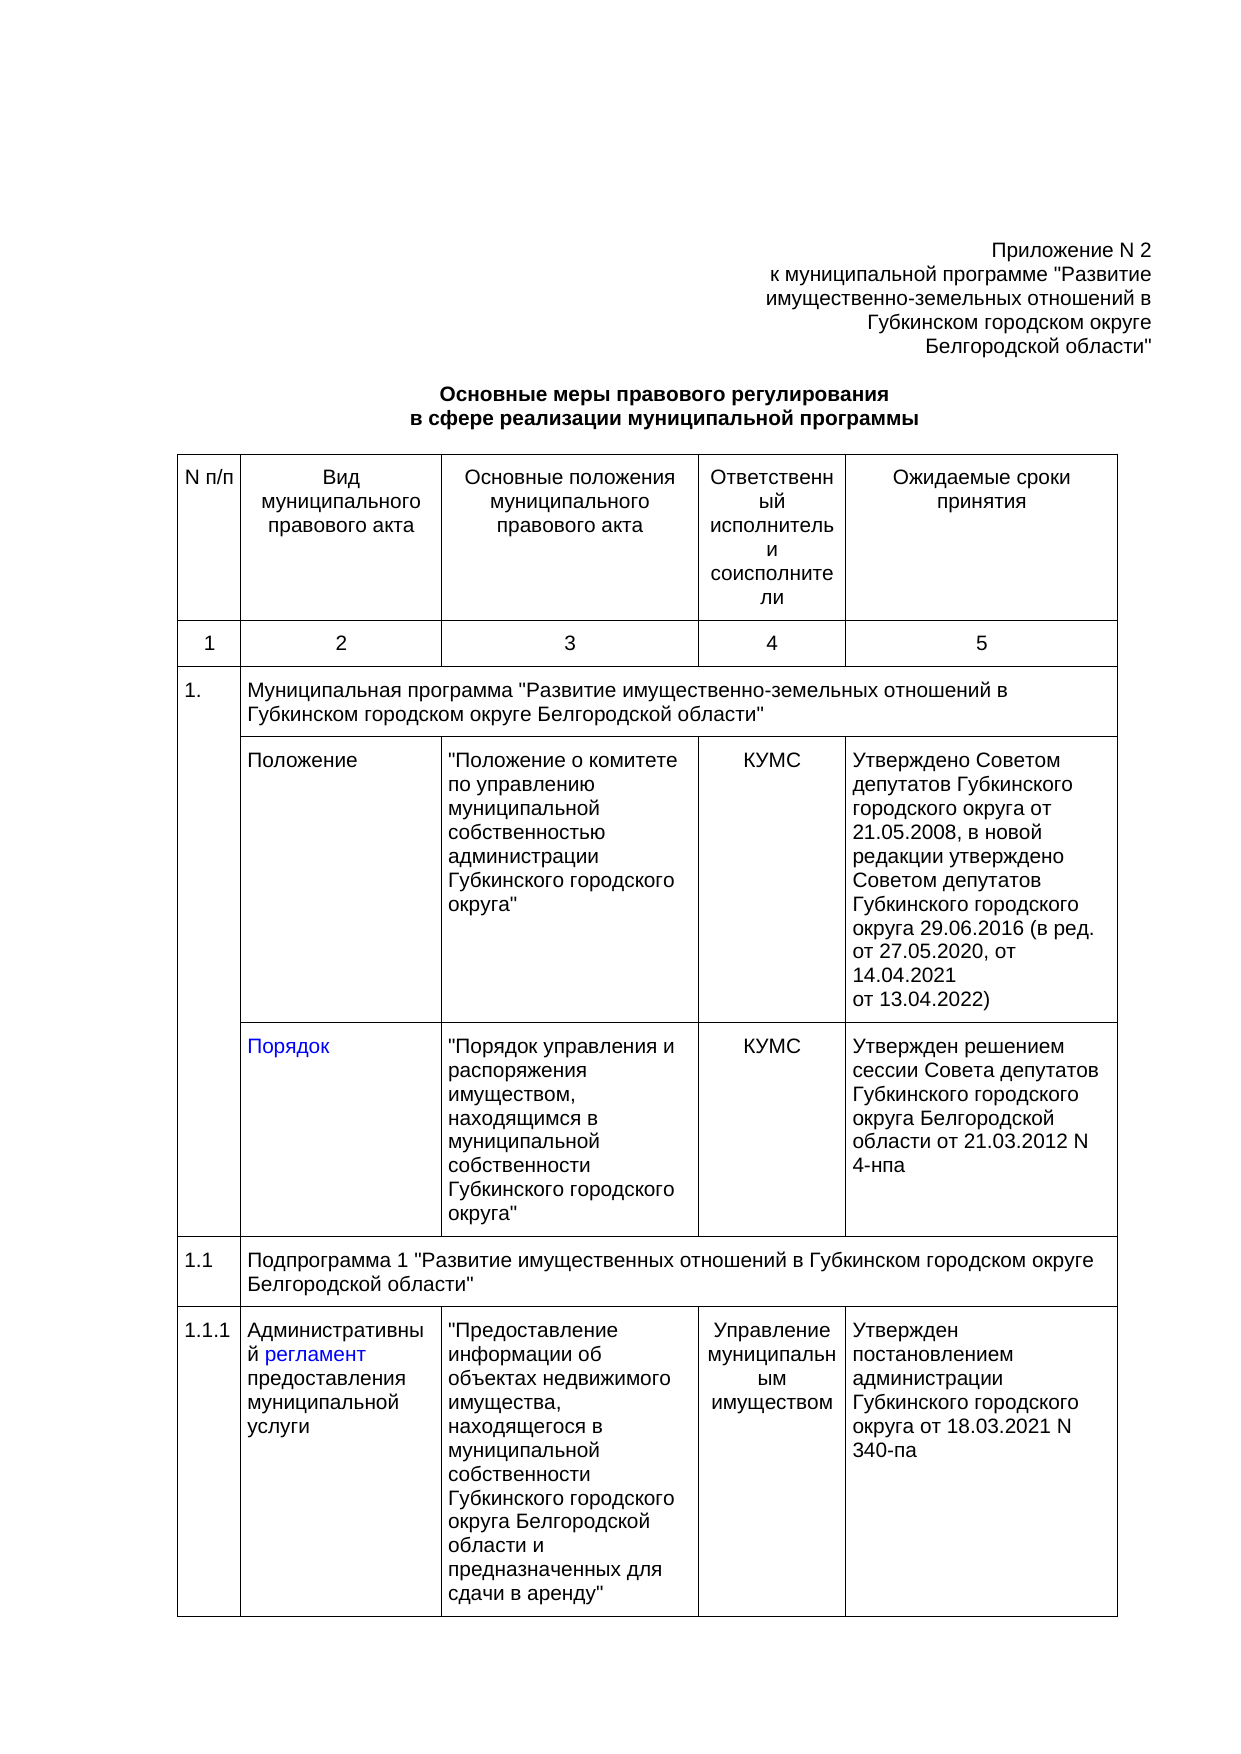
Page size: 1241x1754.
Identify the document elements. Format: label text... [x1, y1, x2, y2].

table_header N п/п [178, 455, 240, 619]
table_cell Подпрограмма 1 "Развитие имущественных отношений в Губкинском городском округе Белгородской области" [241, 1237, 1117, 1306]
table_cell "Порядок управления и распоряжения имуществом, находящимся в муниципальной собственности Губкинского городского округа" [442, 1023, 698, 1236]
text Приложение N 2 [177, 238, 1152, 262]
table_cell 1.1 [178, 1237, 240, 1306]
table_header Основные положения муниципального правового акта [442, 455, 698, 619]
table_cell Положение [241, 737, 441, 1022]
title Основные меры правового регулирования [177, 382, 1152, 406]
table_cell КУМС [699, 737, 845, 1022]
table_cell 3 [442, 621, 698, 666]
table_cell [699, 1307, 845, 1616]
text Белгородской области" [177, 334, 1152, 358]
table_cell Утвержден решением сессии Совета депутатов Губкинского городского округа Белгородской области от 21.03.2012 N 4-нпа [846, 1023, 1117, 1236]
table_cell Утверждено Советом депутатов Губкинского городского округа от 21.05.2008, в новой редакции утверждено Советом депутатов Губкинского городского округа 29.06.2016 (в ред. от 27.05.2020, от 14.04.2021 от 13.04.2022) [846, 737, 1117, 1022]
text имущественно-земельных отношений в [177, 286, 1152, 310]
table_cell Порядок [241, 1023, 441, 1236]
table_cell "Положение о комитете по управлению муниципальной собственностью администрации Губкинского городского округа" [442, 737, 698, 1022]
table_header Вид муниципального правового акта [241, 455, 441, 619]
table_cell "Предоставление информации об объектах недвижимого имущества, находящегося в муниципальной собственности Губкинского городского округа Белгородской области и предназначенных для сдачи в аренду" [442, 1307, 698, 1616]
table_cell 1.1.1 [178, 1307, 240, 1616]
table_cell 1. [178, 667, 240, 1236]
table_cell КУМС [699, 1023, 845, 1236]
table_cell 2 [241, 621, 441, 666]
table_cell 1 [178, 621, 240, 666]
table_header Ожидаемые сроки принятия [846, 455, 1117, 619]
title в сфере реализации муниципальной программы [177, 406, 1152, 429]
table_header Ответственный исполнитель и соисполнители [699, 455, 845, 619]
table_cell 5 [846, 621, 1117, 666]
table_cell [241, 1307, 441, 1616]
text к муниципальной программе "Развитие [177, 262, 1152, 286]
table_cell Утвержден постановлением администрации Губкинского городского округа от 18.03.2021 N 340-па [846, 1307, 1117, 1616]
table_cell Муниципальная программа "Развитие имущественно-земельных отношений в Губкинском городском округе Белгородской области" [241, 667, 1117, 736]
text Губкинском городском округе [177, 310, 1152, 334]
table_cell 4 [699, 621, 845, 666]
